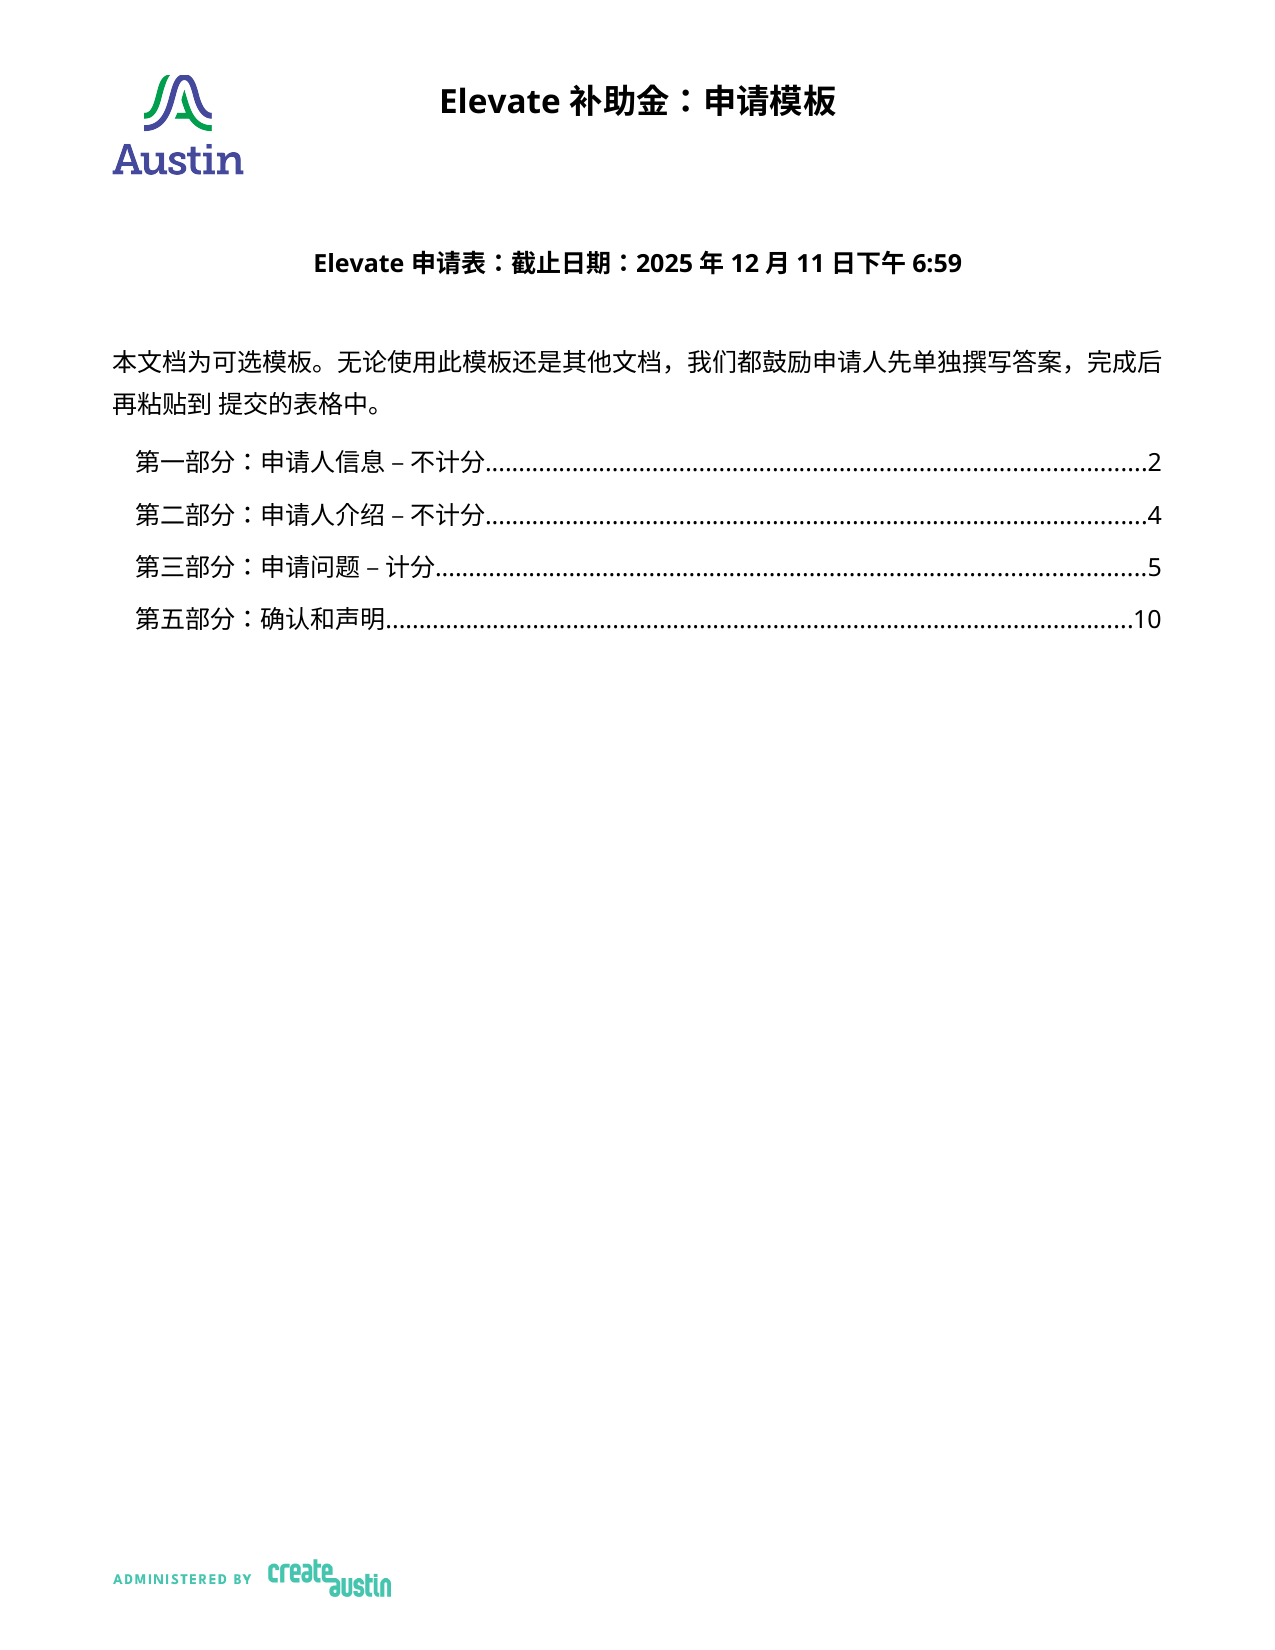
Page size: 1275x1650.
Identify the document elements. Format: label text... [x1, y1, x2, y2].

picture [0, 1541, 1275, 1616]
text Elevate 申请表：截止日期：2025 年 12 月 11 日下午 6:59 [112, 244, 1162, 280]
text 本文档为可选模板。无论使用此模板还是其他文档，我们都鼓励申请人先单独撰写答案，完成后再粘贴到 提交的表格中。 [112, 302, 1162, 420]
picture [112, 75, 244, 175]
